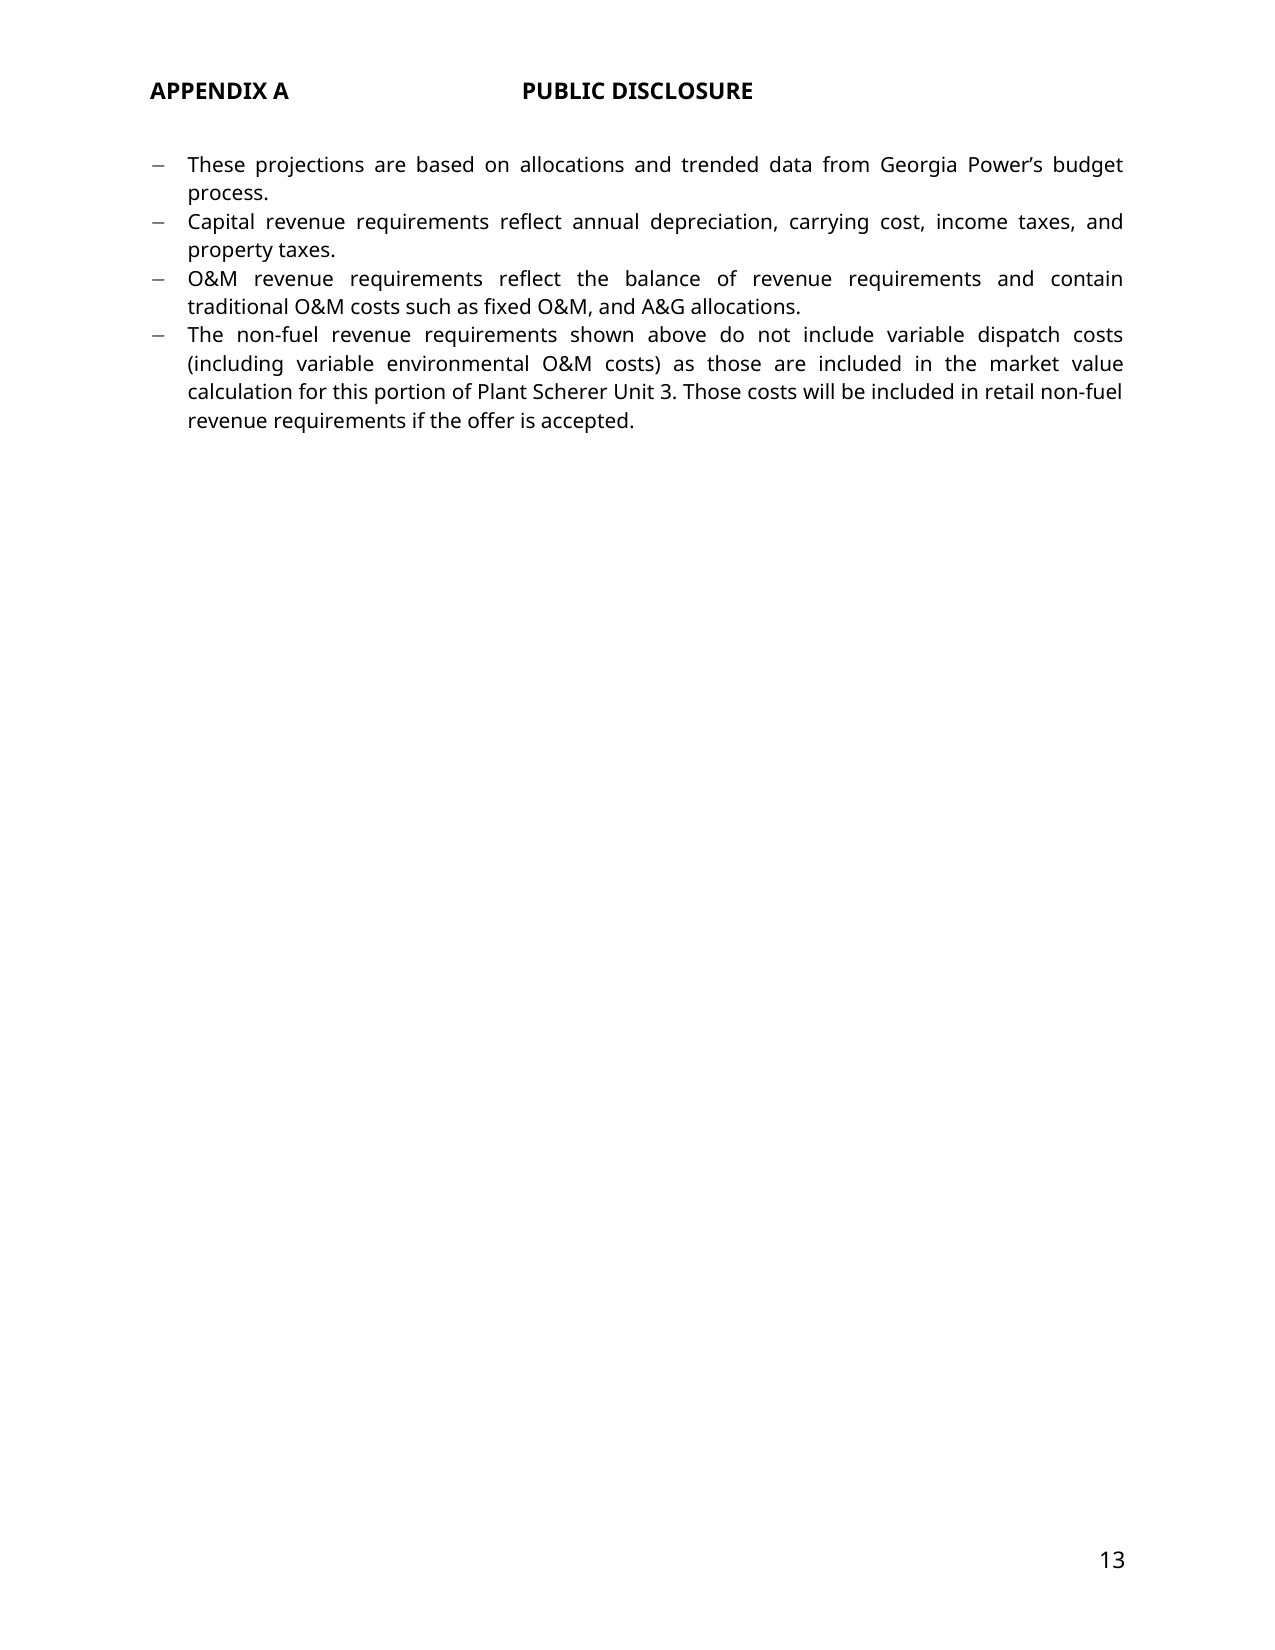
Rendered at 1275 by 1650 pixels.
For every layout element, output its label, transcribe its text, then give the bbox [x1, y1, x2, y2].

list These projections are based on allocations and trended data from Georgia Power’s budget process. [150, 150, 1125, 207]
list The non-fuel revenue requirements shown above do not include variable dispatch costs (including variable environmental O&M costs) as those are included in the market value calculation for this portion of Plant Scherer Unit 3. Those costs will be included in retail non-fuel revenue requirements if the offer is accepted. [150, 321, 1125, 434]
list O&M revenue requirements reflect the balance of revenue requirements and contain traditional O&M costs such as fixed O&M, and A&G allocations. [150, 264, 1125, 321]
list Capital revenue requirements reflect annual depreciation, carrying cost, income taxes, and property taxes. [150, 207, 1125, 264]
